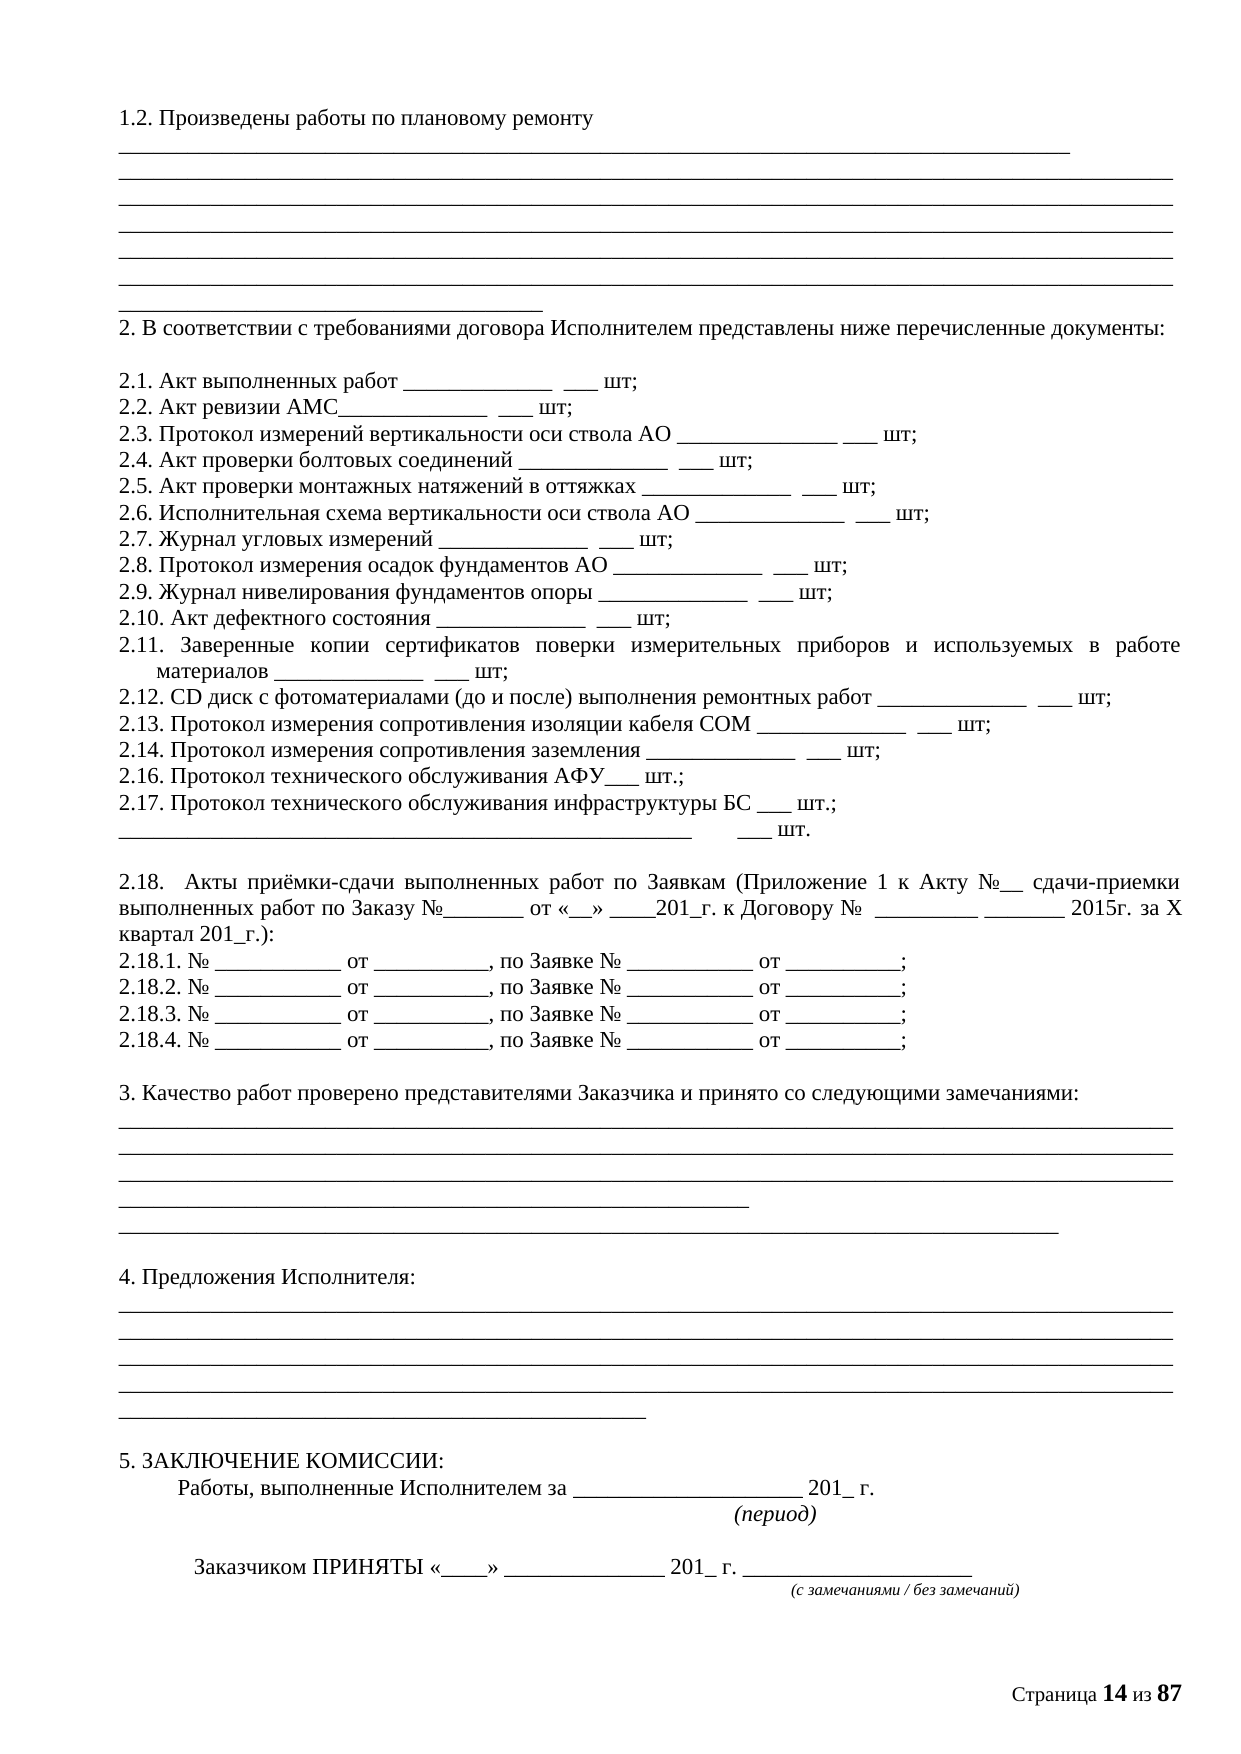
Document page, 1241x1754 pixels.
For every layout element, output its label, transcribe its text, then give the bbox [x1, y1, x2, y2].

text 5. ЗАКЛЮЧЕНИЕ КОМИССИИ: [119, 1448, 1182, 1474]
text ___________________________________________________________________________________________________________________________________________________________________________________________________________________________________________________________________________________________________________________________________________ [119, 1105, 1182, 1210]
text Работы, выполненные Исполнителем за ____________________ 201_ г. [119, 1474, 1182, 1500]
text 2.12. CD диск с фотоматериалами (до и после) выполнения ремонтных работ _____________ ___ шт; [119, 683, 1182, 710]
text 2.18.4. № ___________ от __________, по Заявке № ___________ от __________; [119, 1026, 1182, 1052]
text 2.7. Журнал угловых измерений _____________ ___ шт; [119, 525, 1182, 552]
text 4. Предложения Исполнителя: [119, 1263, 1182, 1289]
text 2.13. Протокол измерения сопротивления изоляции кабеля СОМ _____________ ___ шт; [119, 710, 1182, 736]
text 2.17. Протокол технического обслуживания инфраструктуры БС ___ шт.; [119, 789, 1182, 815]
text 2.8. Протокол измерения осадок фундаментов АО _____________ ___ шт; [119, 552, 1182, 578]
text 2.14. Протокол измерения сопротивления заземления _____________ ___ шт; [119, 736, 1182, 762]
text 2.10. Акт дефектного состояния _____________ ___ шт; [119, 604, 1182, 631]
text (период) [419, 1500, 1182, 1527]
text __________________________________________________ ___ шт. [119, 815, 1182, 841]
text 2.18.1. № ___________ от __________, по Заявке № ___________ от __________; [119, 947, 1182, 973]
text 2.6. Исполнительная схема вертикальности оси ствола АО _____________ ___ шт; [119, 499, 1182, 525]
text (с замечаниями / без замечаний) [119, 1579, 1182, 1598]
text 2.18.3. № ___________ от __________, по Заявке № ___________ от __________; [119, 999, 1182, 1026]
text 2.2. Акт ревизии АМС_____________ ___ шт; [119, 393, 1182, 420]
text 2.4. Акт проверки болтовых соединений _____________ ___ шт; [119, 446, 1182, 472]
text 2.1. Акт выполненных работ _____________ ___ шт; [119, 367, 1182, 393]
text 3. Качество работ проверено представителями Заказчика и принято со следующими замечаниями: [119, 1079, 1182, 1105]
text __________________________________________________________________________________ [119, 1210, 1182, 1237]
text 2.16. Протокол технического обслуживания АФУ___ шт.; [119, 762, 1182, 789]
text 2.11. Заверенные копии сертификатов поверки измерительных приборов и используемых в работе материалов _____________ ___ шт; [119, 631, 1182, 683]
text 1.2. Произведены работы по плановому ремонту ___________________________________________________________________________________ [119, 103, 1182, 156]
subtitle 2.18. Акты приёмки-сдачи выполненных работ по Заявкам (Приложение 1 к Акту №__ сдачи-приемки выполненных работ по Заказу №_______ от «__» ____201_г. к Договору № _________ _______ 2015г. за Х квартал 201_г.): [119, 868, 1182, 947]
text Заказчиком ПРИНЯТЫ «____» ______________ 201_ г. ____________________ [119, 1553, 1182, 1579]
text 2. В соответствии с требованиями договора Исполнителем представлены ниже перечисленные документы: [119, 314, 1182, 341]
text 2.5. Акт проверки монтажных натяжений в оттяжках _____________ ___ шт; [119, 472, 1182, 499]
text 2.18.2. № ___________ от __________, по Заявке № ___________ от __________; [119, 973, 1182, 999]
text 2.3. Протокол измерений вертикальности оси ствола АО ______________ ___ шт; [119, 420, 1182, 446]
text ______________________________________________________________________________________________________________________________________________________________________________________________________________________________________________________________________________________________________________________________________________________________________________________________________________________________ [119, 1289, 1182, 1421]
text 2.9. Журнал нивелирования фундаментов опоры _____________ ___ шт; [119, 578, 1182, 604]
text _________________________________________________________________________________________________________________________________________________________________________________________________________________________________________________________________________________________________________________________________________________________________________________________________________________________________________________________________________________________________________________ [119, 156, 1182, 314]
